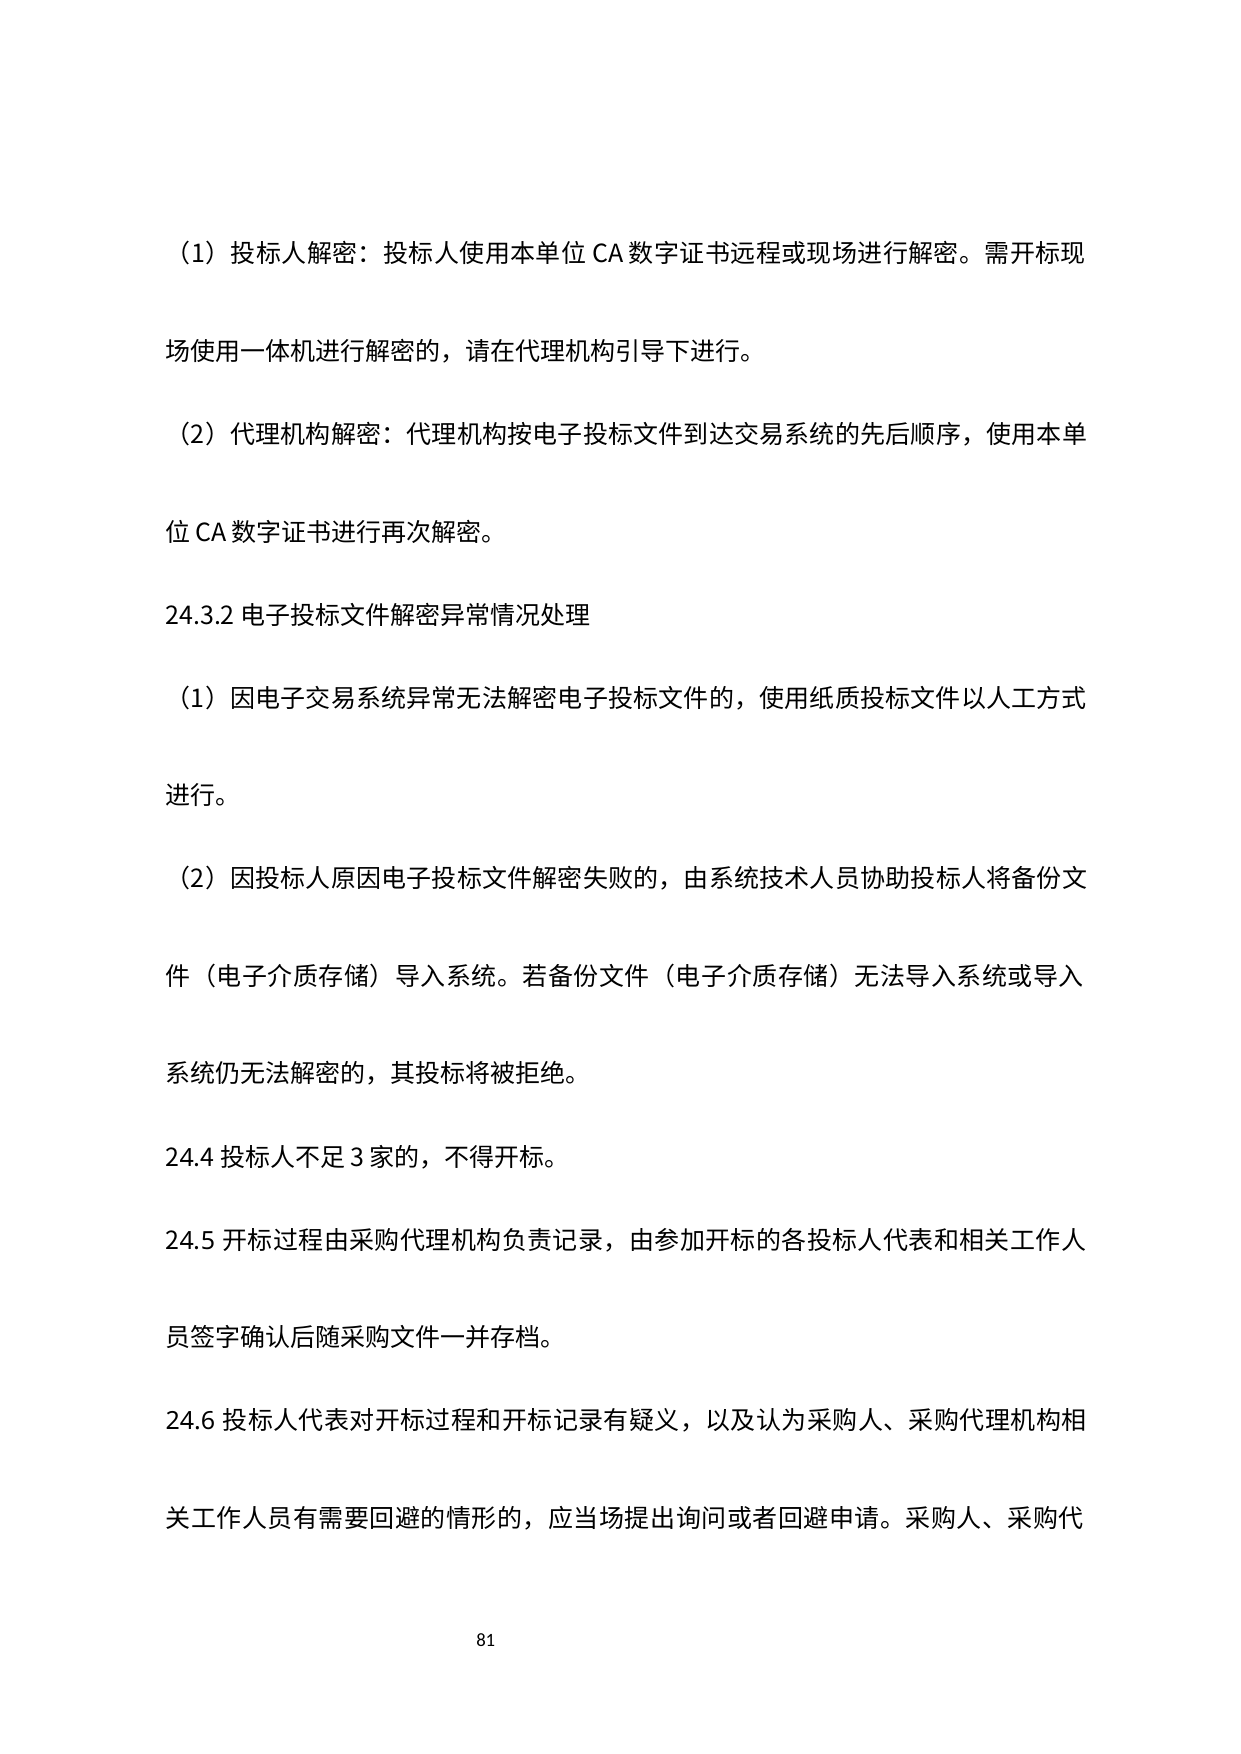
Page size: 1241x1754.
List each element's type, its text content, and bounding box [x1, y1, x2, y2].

text （1）投标人解密：投标人使用本单位CA数字证书远程或现场进行解密。需开标现场使用一体机进行解密的，请在代理机构引导下进行。 [165, 219, 1087, 382]
text （2）代理机构解密：代理机构按电子投标文件到达交易系统的先后顺序，使用本单位CA数字证书进行再次解密。 [165, 400, 1087, 563]
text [165, 1386, 1087, 1549]
text 24.4 投标人不足3家的，不得开标。 [165, 1123, 1087, 1188]
text 24.5 开标过程由采购代理机构负责记录，由参加开标的各投标人代表和相关工作人员签字确认后随采购文件一并存档。 [165, 1206, 1087, 1368]
text （2）因投标人原因电子投标文件解密失败的，由系统技术人员协助投标人将备份文件（电子介质存储）导入系统。若备份文件（电子介质存储）无法导入系统或导入系统仍无法解密的，其投标将被拒绝。 [165, 844, 1087, 1104]
text （1）因电子交易系统异常无法解密电子投标文件的，使用纸质投标文件以人工方式进行。 [165, 664, 1087, 826]
text 24.3.2 电子投标文件解密异常情况处理 [165, 581, 1087, 646]
